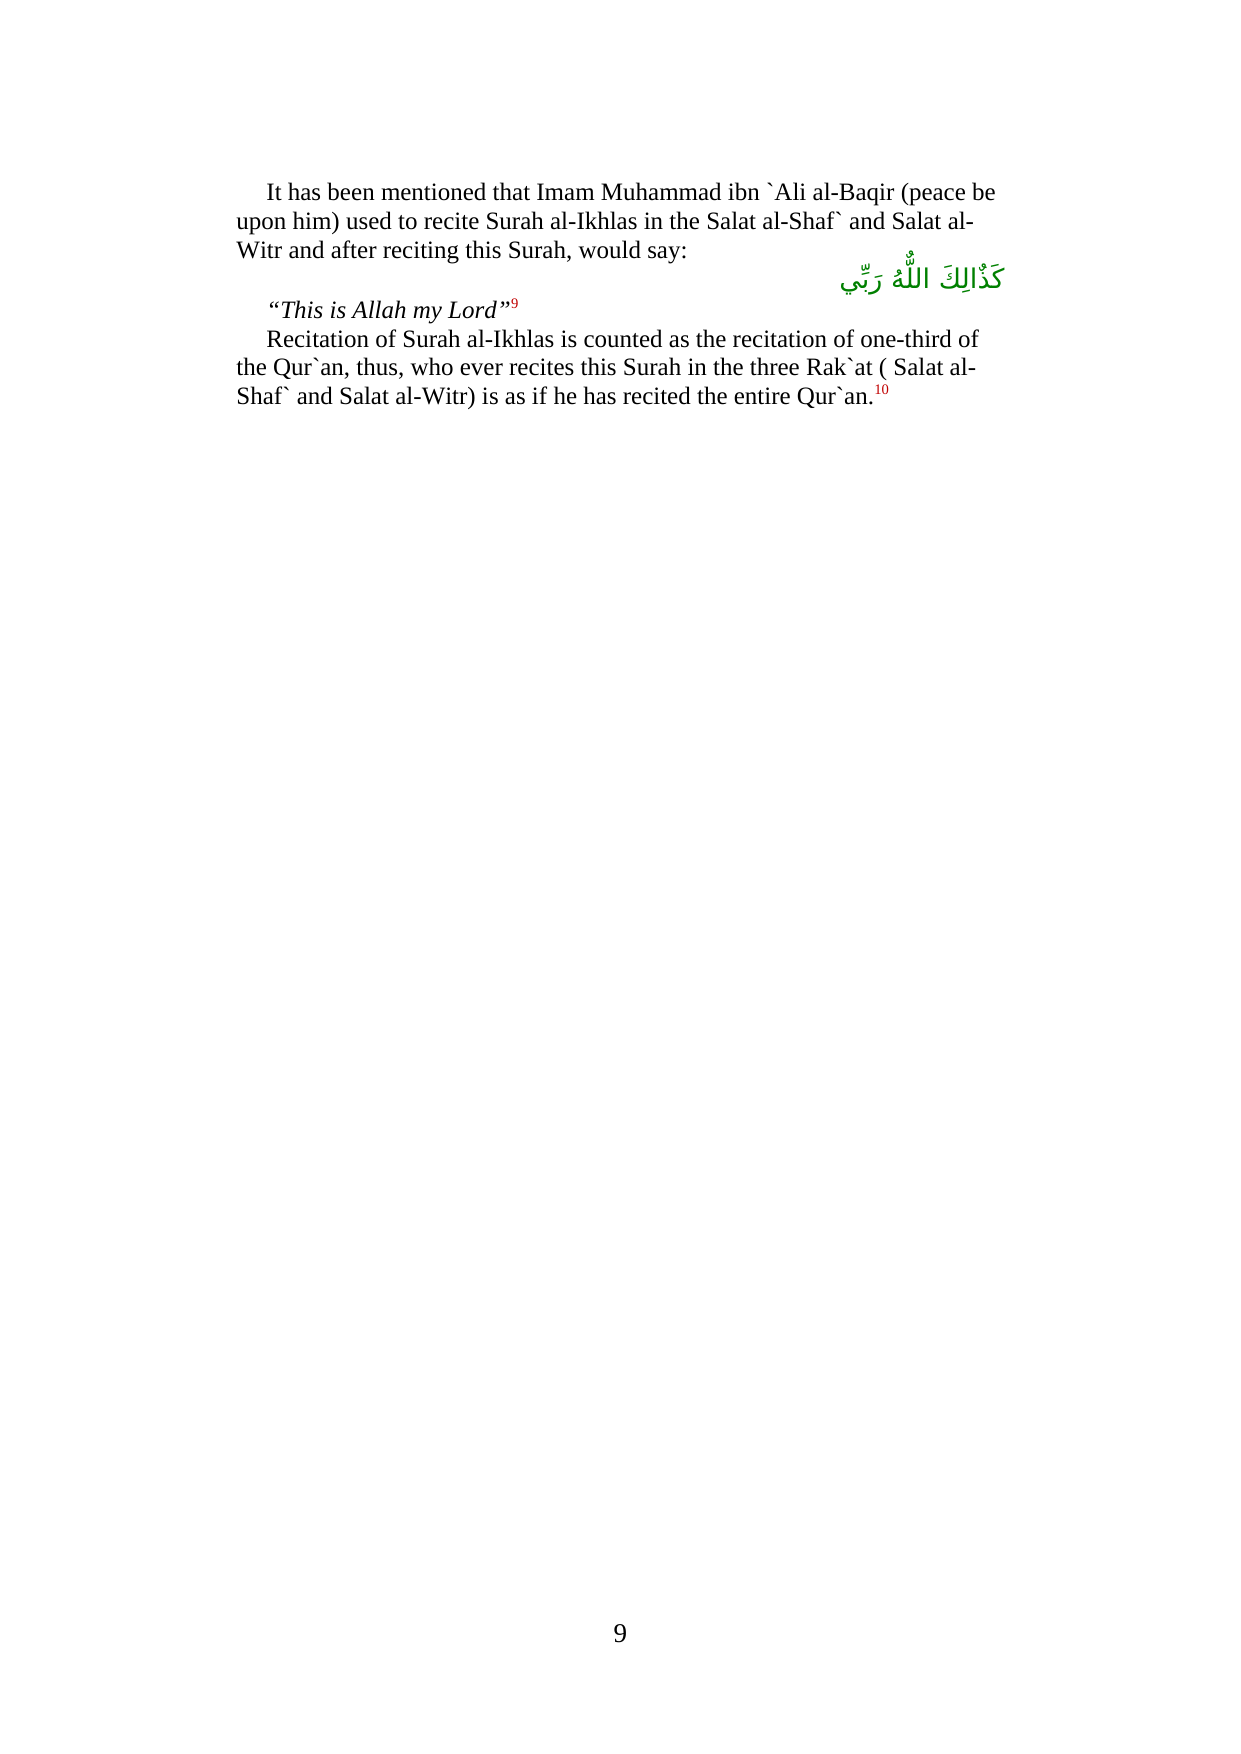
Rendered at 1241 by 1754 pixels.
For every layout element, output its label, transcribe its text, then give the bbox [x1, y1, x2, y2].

text كَذٌالِكَ اللٌّهُ رَبِّي [236, 263, 1004, 295]
text “This is Allah my Lord”9 [236, 295, 1004, 324]
text It has been mentioned that Imam Muhammad ibn `Ali al-Baqir (peace be upon him) used to recite Surah al-Ikhlas in the Salat al-Shaf` and Salat al-Witr and after reciting this Surah, would say: [236, 177, 1004, 263]
text Recitation of Surah al-Ikhlas is counted as the recitation of one-third of the Qur`an, thus, who ever recites this Surah in the three Rak`at ( Salat al-Shaf` and Salat al-Witr) is as if he has recited the entire Qur`an.10 [236, 324, 1004, 410]
